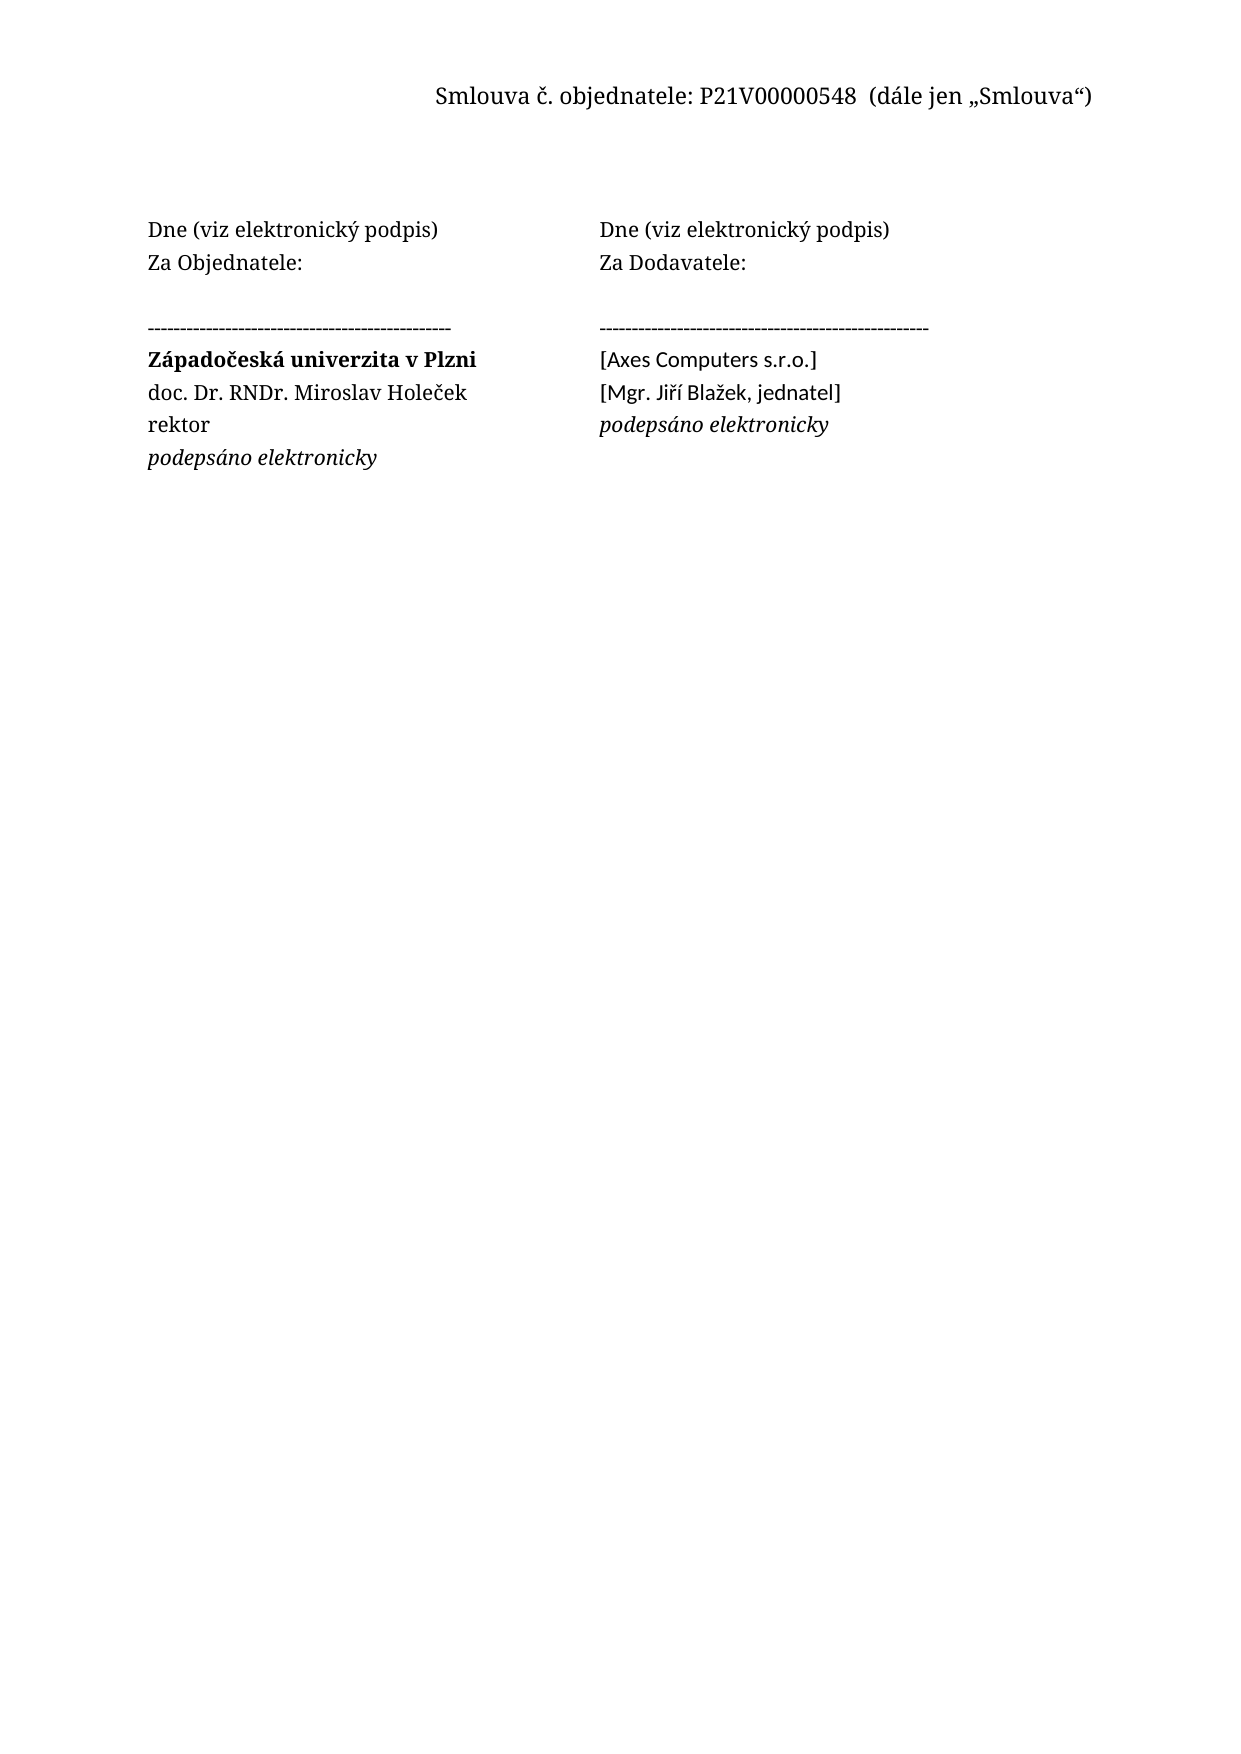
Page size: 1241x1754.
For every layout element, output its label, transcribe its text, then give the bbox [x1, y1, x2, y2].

table_header Dne (viz elektronický podpis) Za Objednatele: ----------------------------------------------- Západočeská univerzita v Plzni doc. Dr. RNDr. Miroslav Holeček rektor podepsáno elektronicky [136, 215, 588, 476]
table_header Dne (viz elektronický podpis) Za Dodavatele: --------------------------------------------------- [Axes Computers s.r.o.] [Mgr. Jiří Blažek, jednatel] podepsáno elektronicky [588, 215, 1040, 476]
